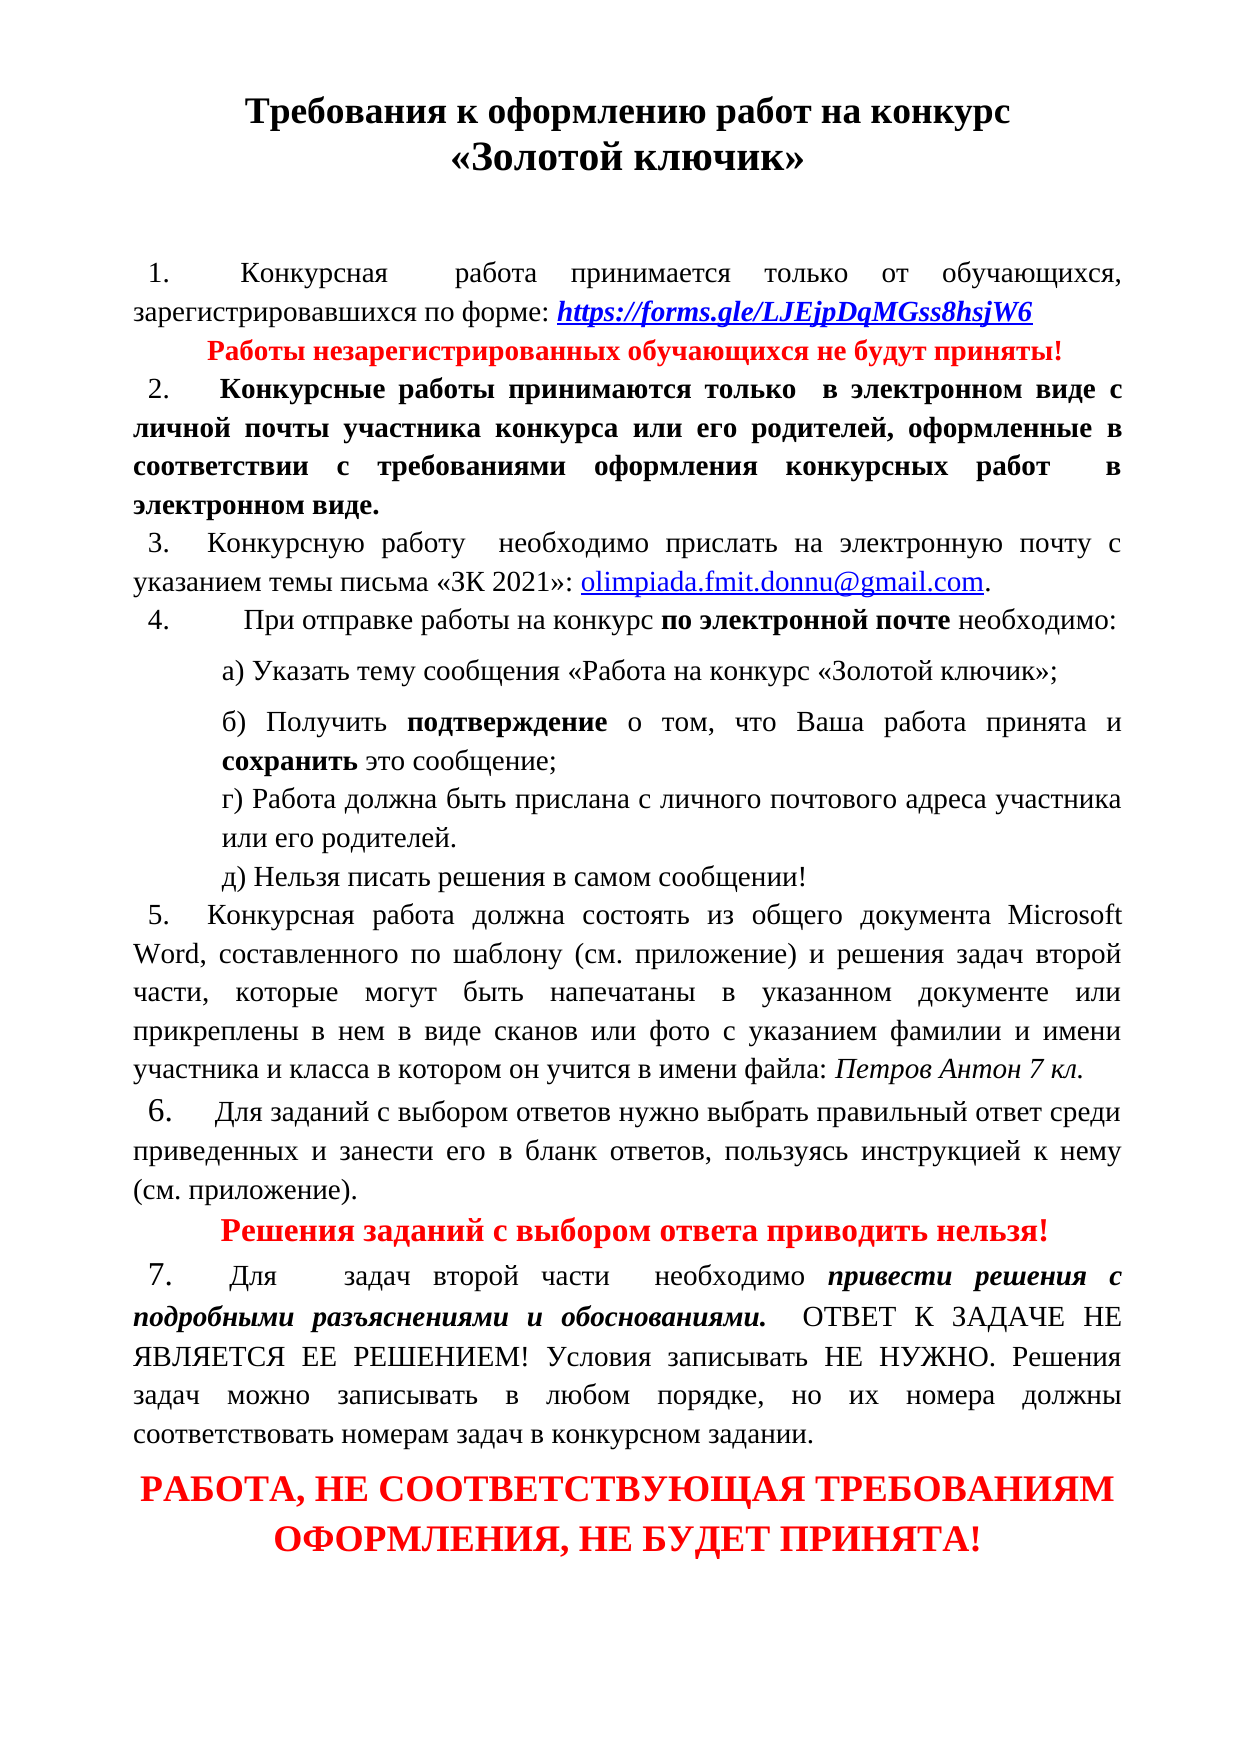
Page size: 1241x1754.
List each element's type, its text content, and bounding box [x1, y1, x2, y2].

list Конкурсные работы принимаются только в электронном виде с личной почты участника конкурса или его родителей, оформленные в соответствии с требованиями оформления конкурсных работ в электронном виде. [133, 371, 1122, 520]
list Решения заданий с выбором ответа приводить нельзя! [148, 1210, 1122, 1249]
list При отправке работы на конкурс по электронной почте необходимо: [133, 602, 1122, 636]
list Конкурсная работа должна состоять из общего документа Microsoft Word, составленного по шаблону (см. приложение) и решения задач второй части, которые могут быть напечатаны в указанном документе или прикреплены в нем в виде сканов или фото с указанием фамилии и имени участника и класса в котором он учится в имени файла: Петров Антон 7 кл. [133, 897, 1122, 1085]
list г) Работа должна быть прислана с личного почтового адреса участника или его родителей. [222, 782, 1122, 854]
list Работы незарегистрированных обучающихся не будут приняты! [133, 333, 1122, 366]
text а) Указать тему сообщения «Работа на конкурс «Золотой ключик»; [222, 653, 1122, 687]
list Конкурсная работа принимается только от обучающихся, зарегистрировавшихся по форме: https://forms.gle/LJEjpDqMGss8hsjW6 [133, 256, 1122, 328]
list Конкурсную работу необходимо прислать на электронную почту с указанием темы письма «ЗК 2021»: olimpiada.fmit.donnu@gmail.com. [133, 525, 1122, 597]
text РАБОТА, НЕ СООТВЕТСТВУЮЩАЯ ТРЕБОВАНИЯМ ОФОРМЛЕНИЯ, НЕ БУДЕТ ПРИНЯТА! [133, 1467, 1122, 1559]
text «Золотой ключик» [133, 132, 1122, 179]
list Для заданий с выбором ответов нужно выбрать правильный ответ среди приведенных и занести его в бланк ответов, пользуясь инструкцией к нему (см. приложение). [133, 1090, 1122, 1205]
text Требования к оформлению работ на конкурс [133, 88, 1122, 132]
list Для задач второй части необходимо привести решения с подробными разъяснениями и обоснованиями. ОТВЕТ К ЗАДАЧЕ НЕ ЯВЛЯЕТСЯ ЕЕ РЕШЕНИЕМ! Условия записывать НЕ НУЖНО. Решения задач можно записывать в любом порядке, но их номера должны соответствовать номерам задач в конкурсном задании. [133, 1254, 1122, 1449]
text д) Нельзя писать решения в самом сообщении! [222, 859, 1122, 892]
list б) Получить подтверждение о том, что Ваша работа принята и сохранить это сообщение; [222, 704, 1122, 777]
